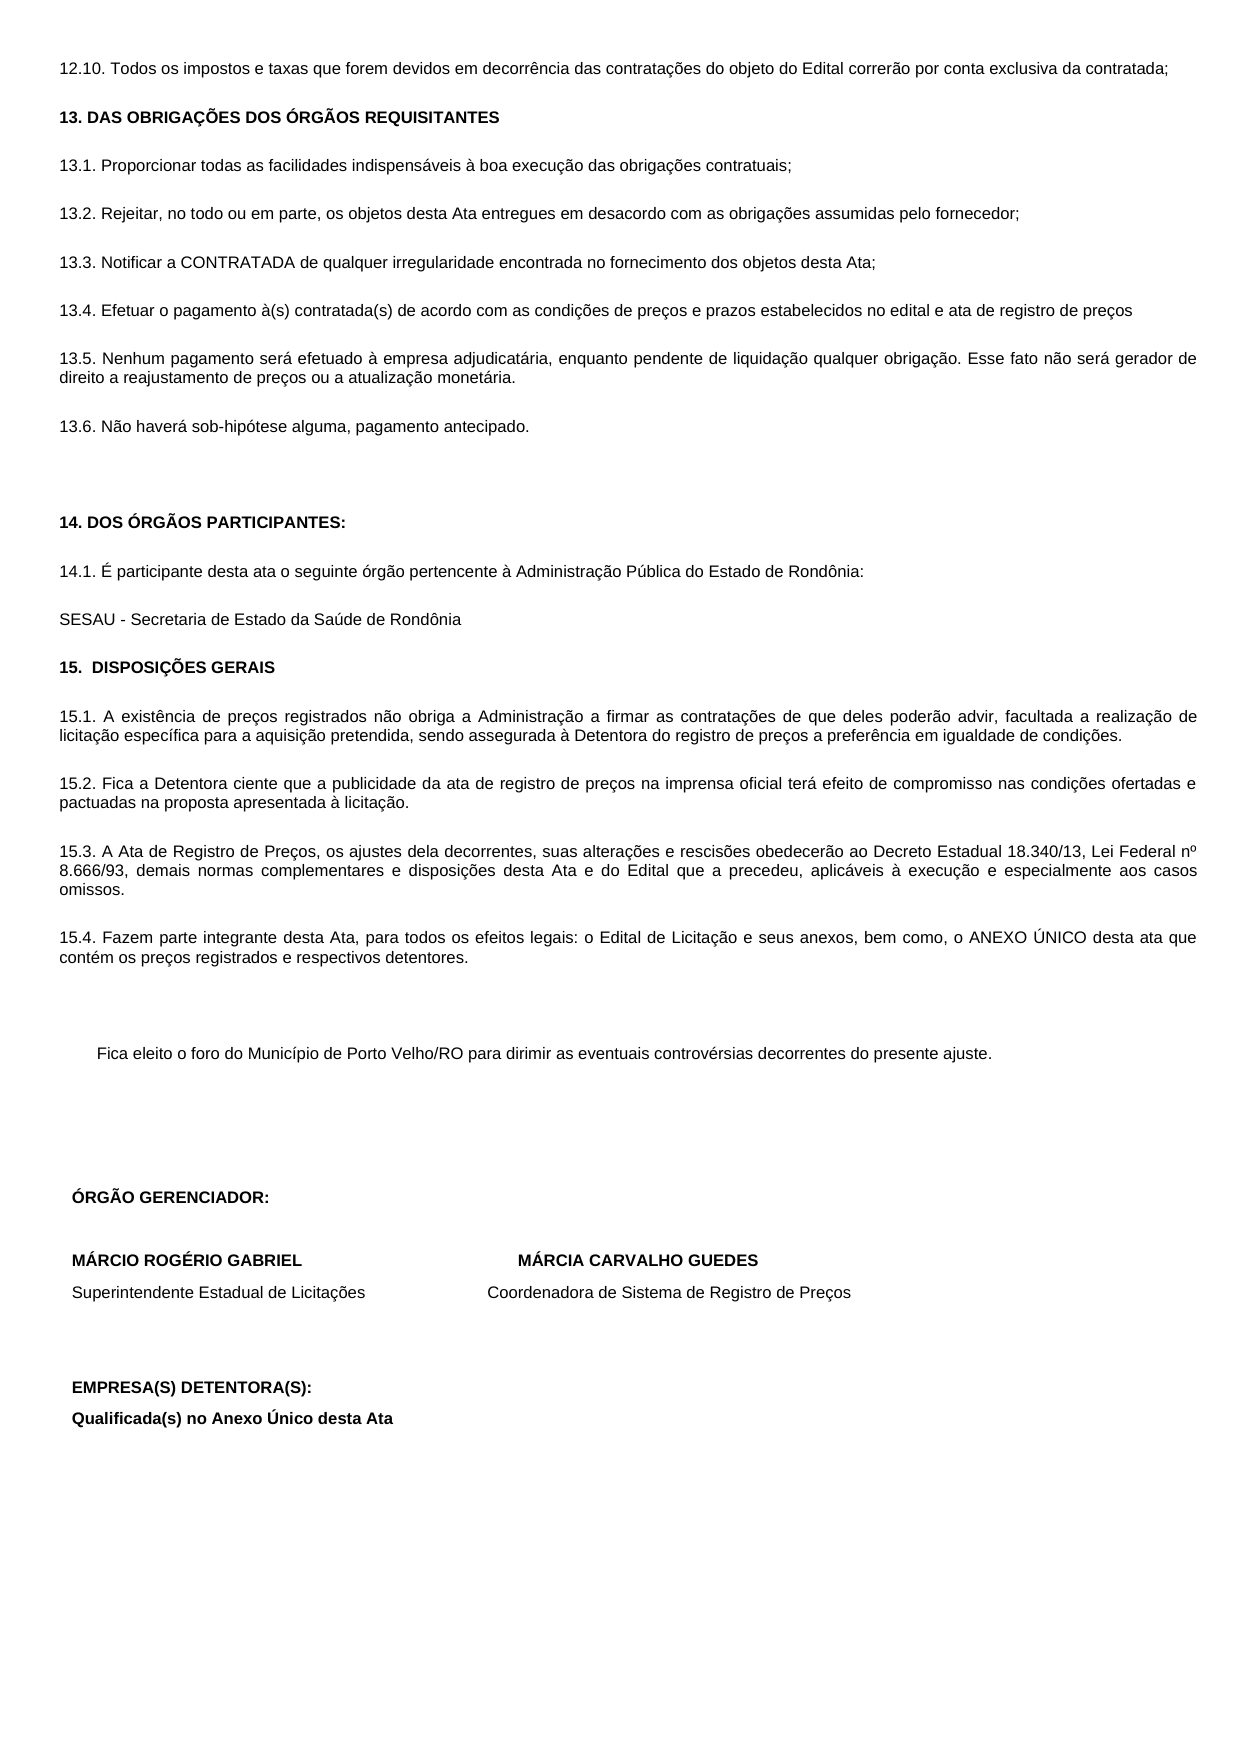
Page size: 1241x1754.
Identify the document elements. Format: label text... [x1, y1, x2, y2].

text 13.4. Efetuar o pagamento à(s) contratada(s) de acordo com as condições de preços e prazos estabelecidos no edital e ata de registro de preços [59, 301, 1199, 320]
text Fica eleito o foro do Município de Porto Velho/RO para dirimir as eventuais controvérsias decorrentes do presente ajuste. [59, 1044, 1199, 1063]
text Superintendente Estadual de Licitações Coordenadora de Sistema de Registro de Preços [72, 1282, 1186, 1302]
text 13.2. Rejeitar, no todo ou em parte, os objetos desta Ata entregues em desacordo com as obrigações assumidas pelo fornecedor; [59, 204, 1199, 223]
text 14.1. É participante desta ata o seguinte órgão pertencente à Administração Pública do Estado de Rondônia: [59, 562, 1199, 581]
text 15. DISPOSIÇÕES GERAIS [59, 658, 1199, 677]
text 15.1. A existência de preços registrados não obriga a Administração a firmar as contratações de que deles poderão advir, facultada a realização de licitação específica para a aquisição pretendida, sendo assegurada à Detentora do registro de preços a preferência em igualdade de condições. [59, 707, 1199, 745]
text MÁRCIO ROGÉRIO GABRIEL MÁRCIA CARVALHO GUEDES [72, 1251, 1186, 1270]
text Qualificada(s) no Anexo Único desta Ata [72, 1409, 1186, 1428]
text 14. DOS ÓRGÃOS PARTICIPANTES: [59, 513, 1199, 532]
text 13.6. Não haverá sob-hipótese alguma, pagamento antecipado. [59, 417, 1199, 436]
text 15.4. Fazem parte integrante desta Ata, para todos os efeitos legais: o Edital de Licitação e seus anexos, bem como, o ANEXO ÚNICO desta ata que contém os preços registrados e respectivos detentores. [59, 928, 1199, 967]
text 13.1. Proporcionar todas as facilidades indispensáveis à boa execução das obrigações contratuais; [59, 156, 1199, 175]
text 15.2. Fica a Detentora ciente que a publicidade da ata de registro de preços na imprensa oficial terá efeito de compromisso nas condições ofertadas e pactuadas na proposta apresentada à licitação. [59, 774, 1199, 812]
text 13. DAS OBRIGAÇÕES DOS ÓRGÃOS REQUISITANTES [59, 107, 1199, 127]
text 12.10. Todos os impostos e taxas que forem devidos em decorrência das contratações do objeto do Edital correrão por conta exclusiva da contratada; [59, 59, 1199, 78]
text ÓRGÃO GERENCIADOR: [72, 1187, 1186, 1207]
text 13.5. Nenhum pagamento será efetuado à empresa adjudicatária, enquanto pendente de liquidação qualquer obrigação. Esse fato não será gerador de direito a reajustamento de preços ou a atualização monetária. [59, 349, 1199, 387]
text SESAU - Secretaria de Estado da Saúde de Rondônia [59, 610, 1199, 629]
text 15.3. A Ata de Registro de Preços, os ajustes dela decorrentes, suas alterações e rescisões obedecerão ao Decreto Estadual 18.340/13, Lei Federal nº 8.666/93, demais normas complementares e disposições desta Ata e do Edital que a precedeu, aplicáveis à execução e especialmente aos casos omissos. [59, 842, 1199, 899]
text 13.3. Notificar a CONTRATADA de qualquer irregularidade encontrada no fornecimento dos objetos desta Ata; [59, 252, 1199, 272]
text EMPRESA(S) DETENTORA(S): [72, 1377, 1186, 1397]
